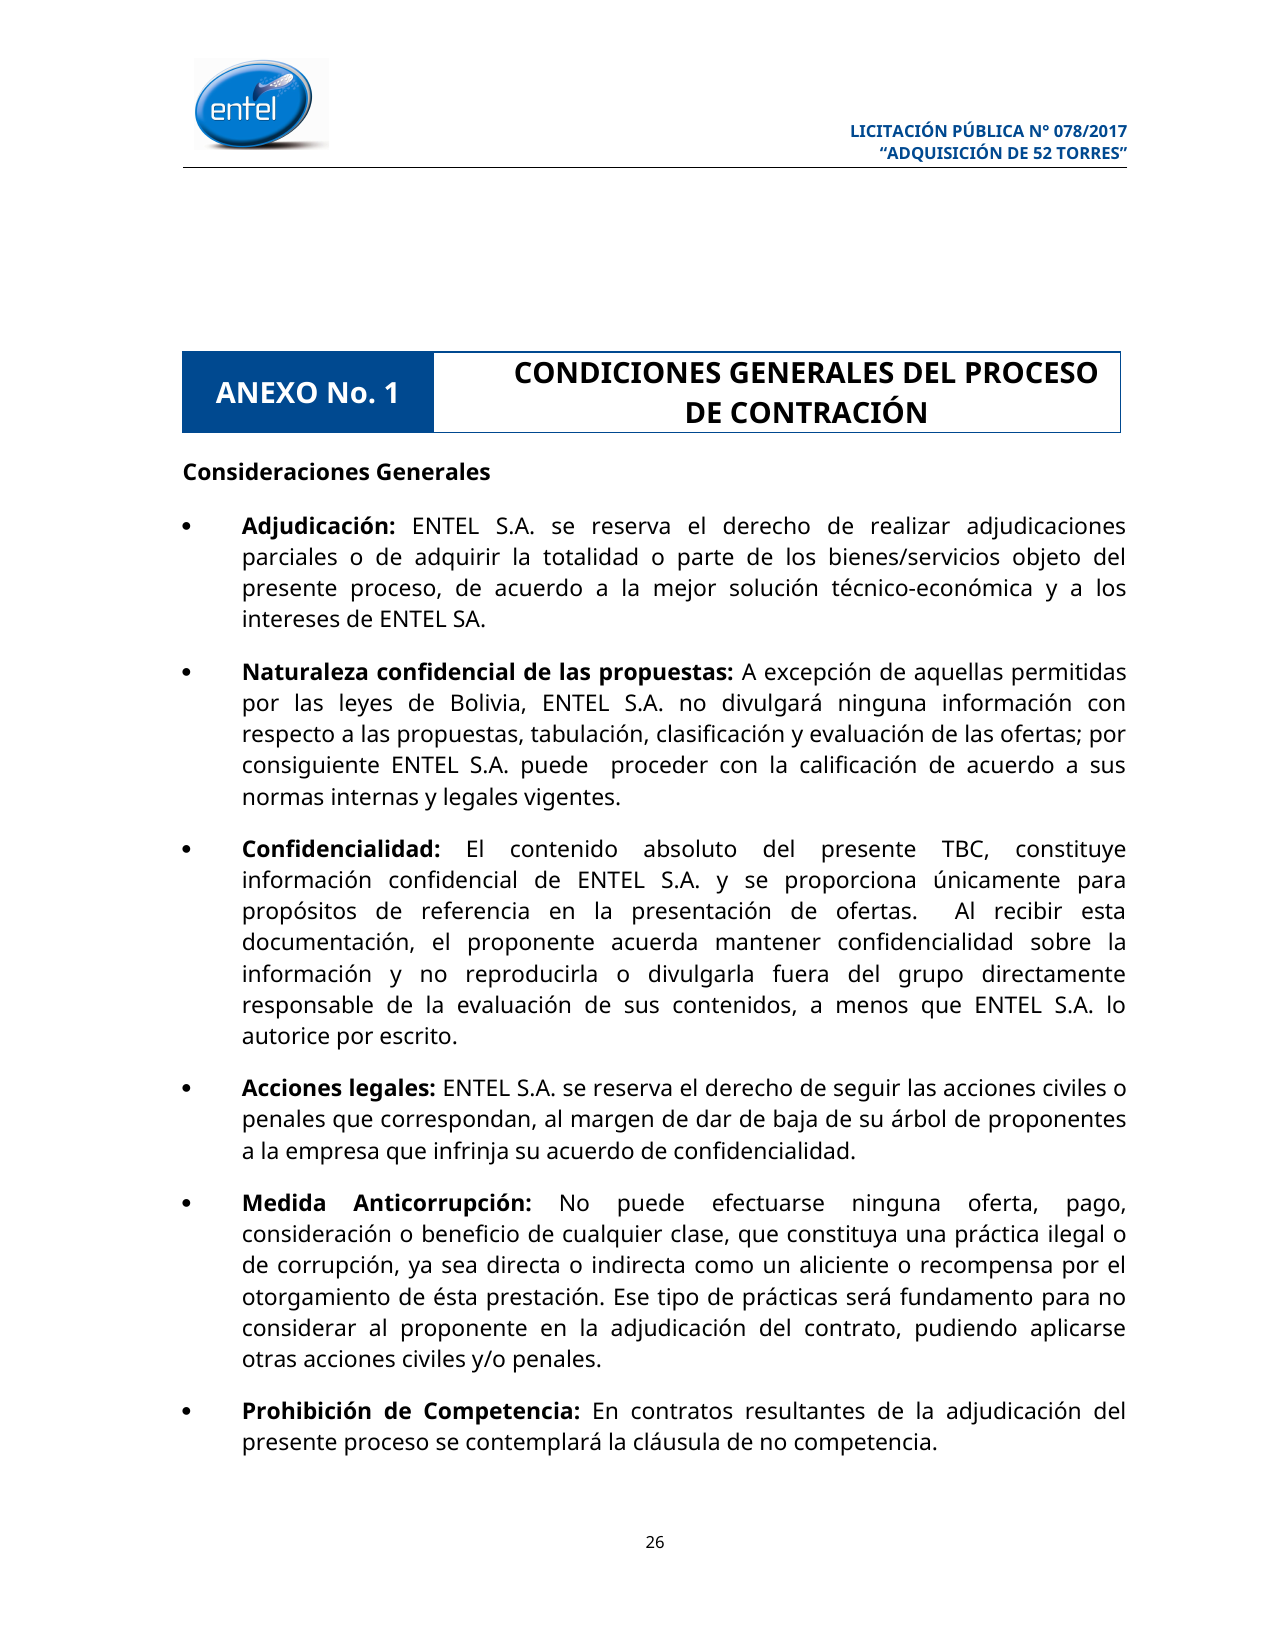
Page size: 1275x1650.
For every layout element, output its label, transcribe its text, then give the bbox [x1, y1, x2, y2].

list Prohibición de Competencia: En contratos resultantes de la adjudicación del presente proceso se contemplará la cláusula de no competencia. [182, 1395, 1127, 1457]
table_header CONDICIONES GENERALES DEL PROCESO DE CONTRACIÓN [434, 353, 1120, 432]
list Acciones legales: ENTEL S.A. se reserva el derecho de seguir las acciones civiles o penales que correspondan, al margen de dar de baja de su árbol de proponentes a la empresa que infrinja su acuerdo de confidencialidad. [182, 1072, 1127, 1166]
list Adjudicación: ENTEL S.A. se reserva el derecho de realizar adjudicaciones parciales o de adquirir la totalidad o parte de los bienes/servicios objeto del presente proceso, de acuerdo a la mejor solución técnico-económica y a los intereses de ENTEL SA. [182, 509, 1127, 634]
list Confidencialidad: El contenido absoluto del presente TBC, constituye información confidencial de ENTEL S.A. y se proporciona únicamente para propósitos de referencia en la presentación de ofertas. Al recibir esta documentación, el proponente acuerda mantener confidencialidad sobre la información y no reproducirla o divulgarla fuera del grupo directamente responsable de la evaluación de sus contenidos, a menos que ENTEL S.A. lo autorice por escrito. [182, 832, 1127, 1051]
list Medida Anticorrupción: No puede efectuarse ninguna oferta, pago, consideración o beneficio de cualquier clase, que constituya una práctica ilegal o de corrupción, ya sea directa o indirecta como un aliciente o recompensa por el otorgamiento de ésta prestación. Ese tipo de prácticas será fundamento para no considerar al proponente en la adjudicación del contrato, pudiendo aplicarse otras acciones civiles y/o penales. [182, 1187, 1127, 1374]
table_header ANEXO No. 1 [183, 353, 433, 432]
list Naturaleza confidencial de las propuestas: A excepción de aquellas permitidas por las leyes de Bolivia, ENTEL S.A. no divulgará ninguna información con respecto a las propuestas, tabulación, clasificación y evaluación de las ofertas; por consiguiente ENTEL S.A. puede proceder con la calificación de acuerdo a sus normas internas y legales vigentes. [182, 655, 1127, 812]
picture [194, 58, 330, 150]
text Consideraciones Generales [182, 456, 1127, 487]
